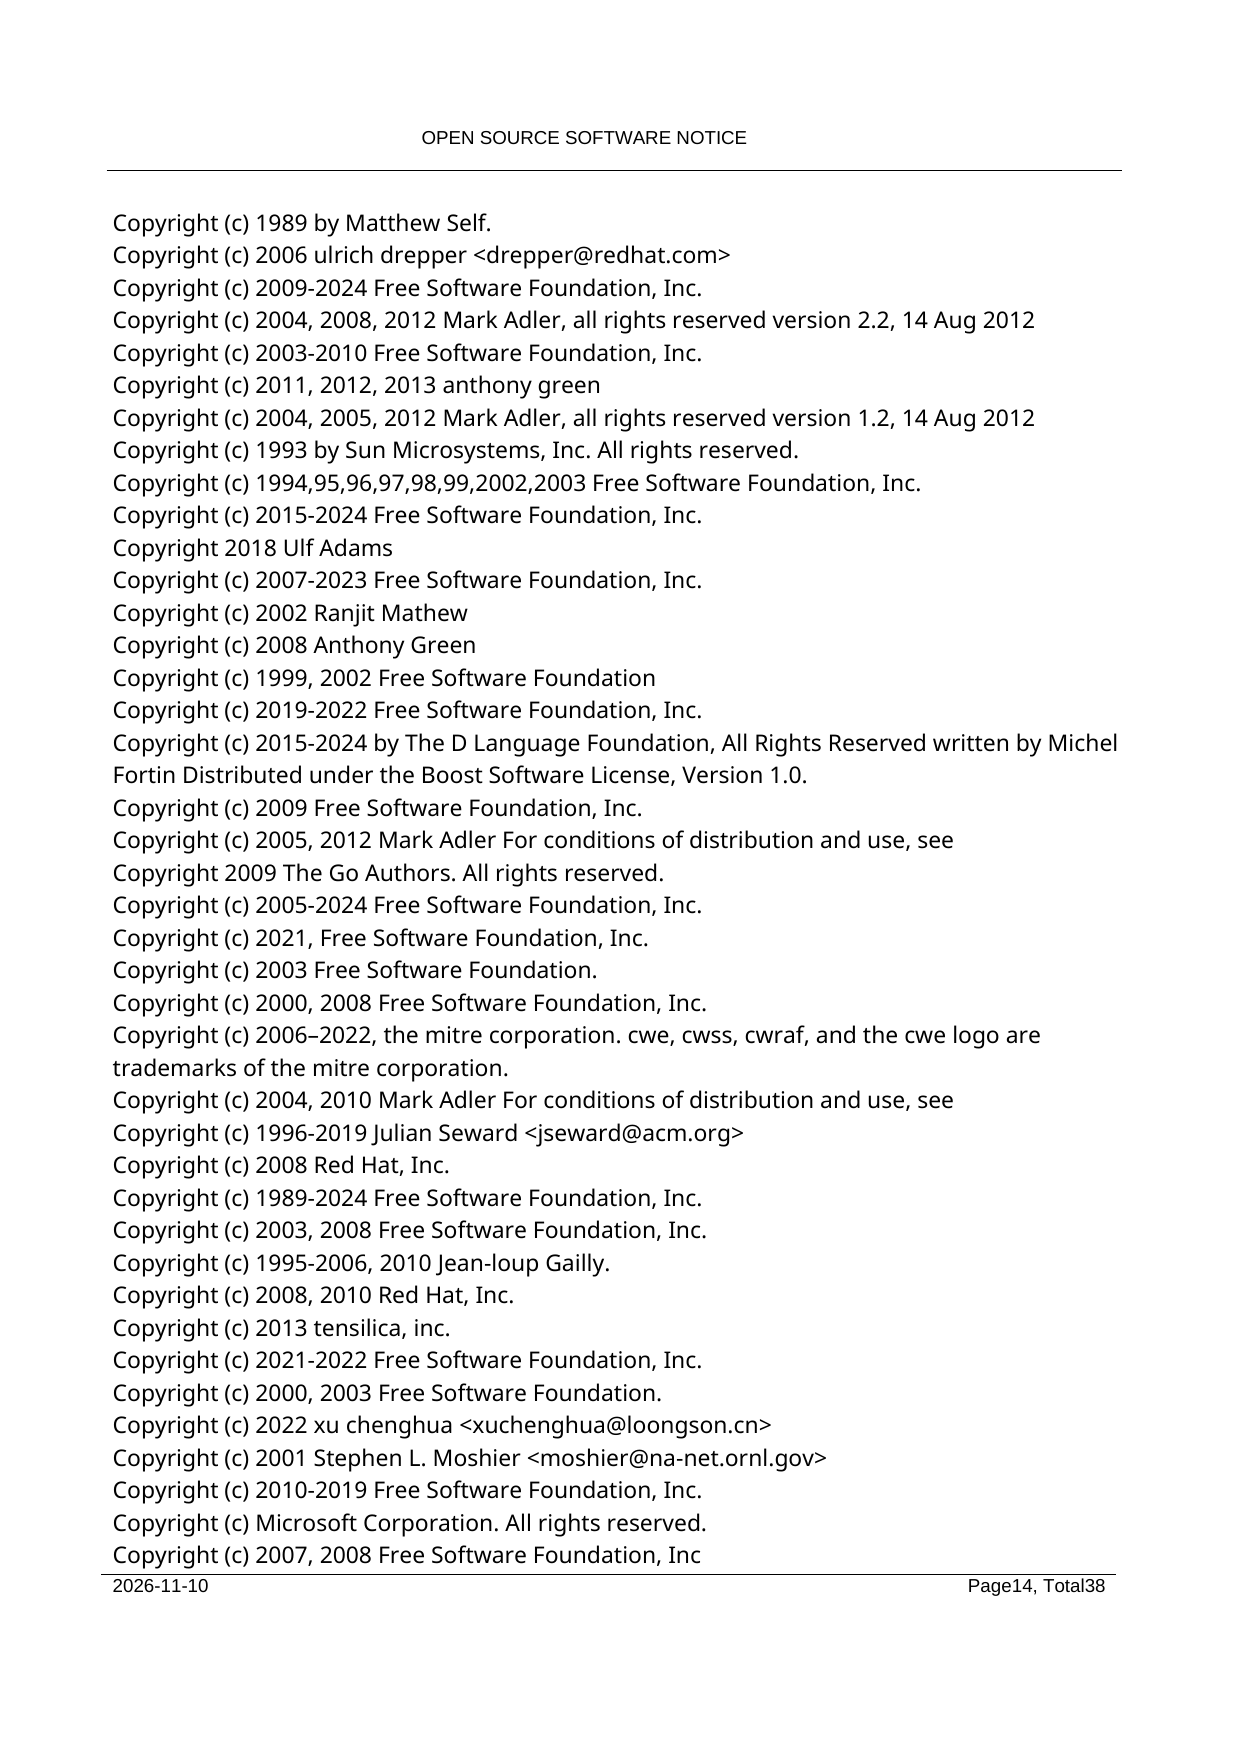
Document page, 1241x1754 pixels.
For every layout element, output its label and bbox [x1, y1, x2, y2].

text [112, 206, 1128, 1571]
